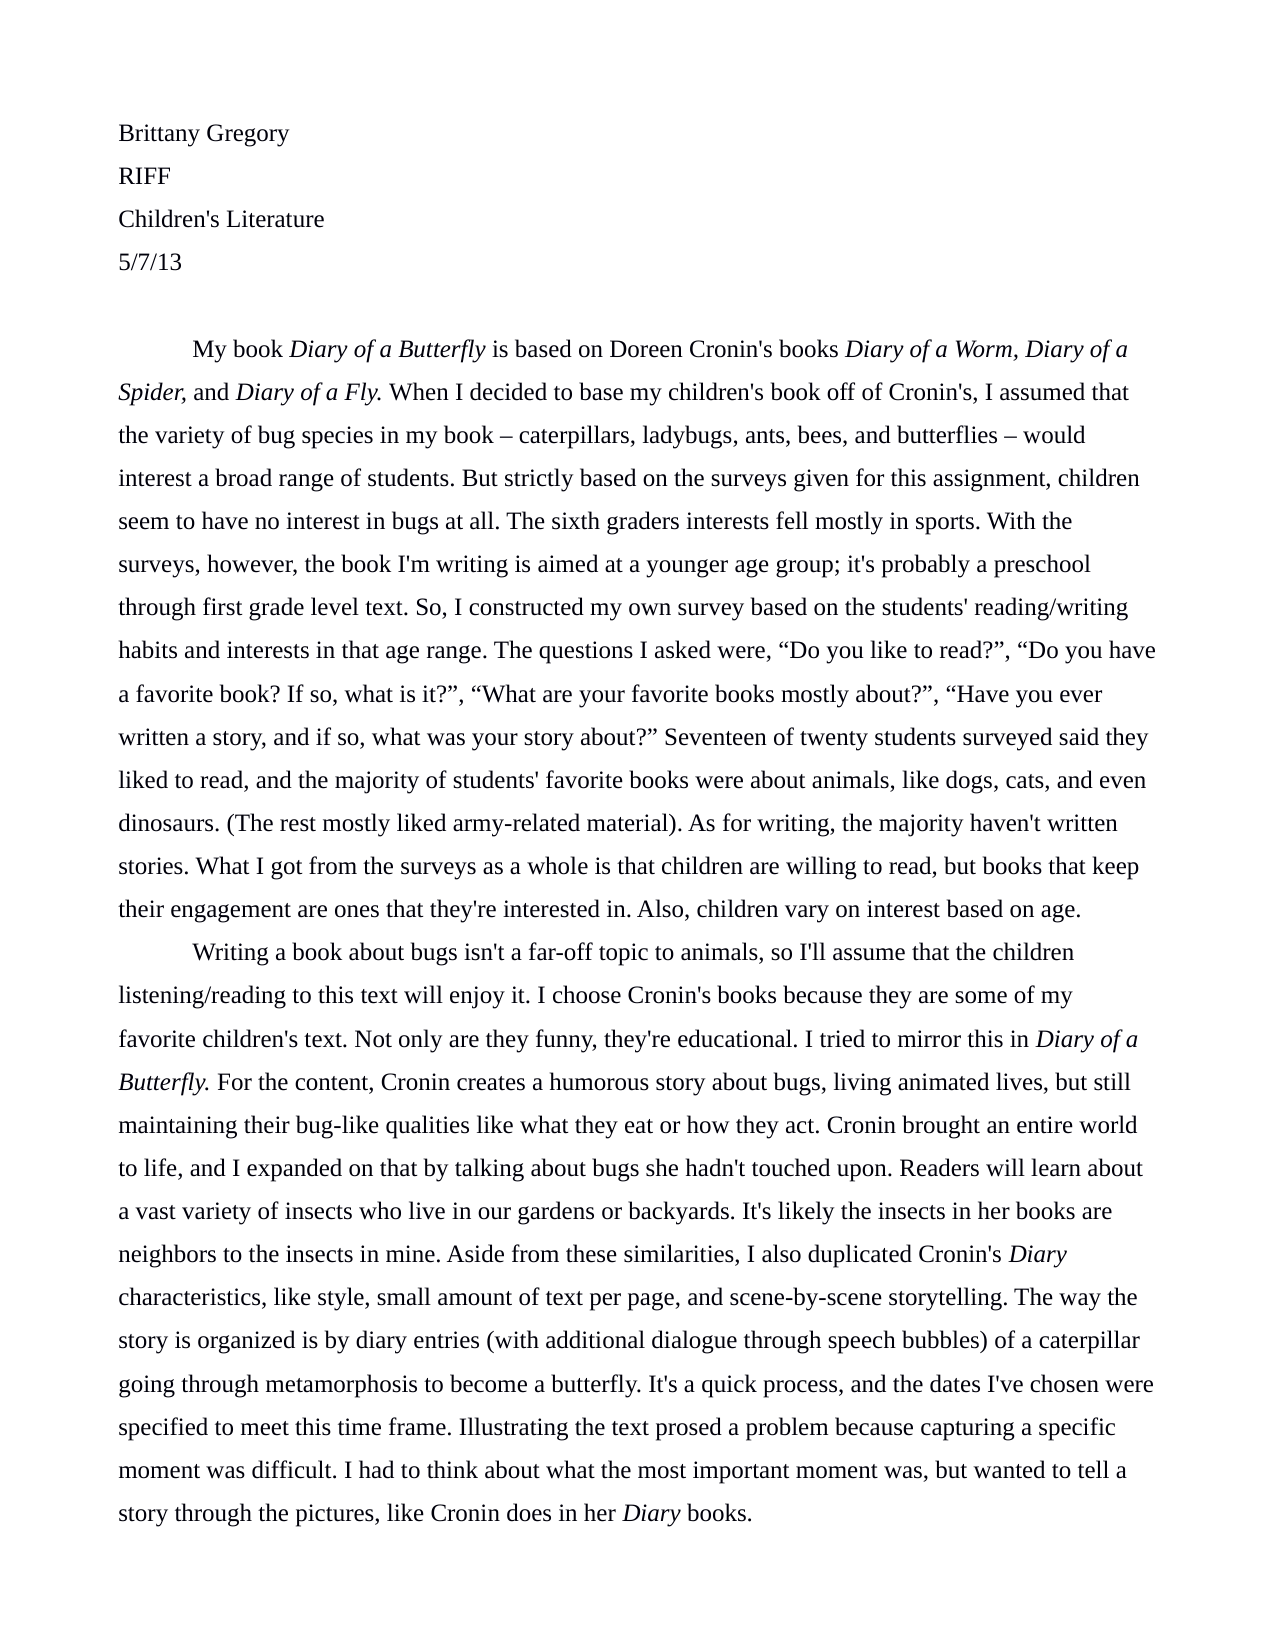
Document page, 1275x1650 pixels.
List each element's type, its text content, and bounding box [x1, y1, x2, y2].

text Children's Literature [118, 204, 1157, 233]
text RIFF [118, 161, 1157, 190]
text 5/7/13 [118, 247, 1157, 276]
text Brittany Gregory [118, 118, 1157, 147]
text Writing a book about bugs isn't a far-off topic to animals, so I'll assume that the children listening/reading to this text will enjoy it. I choose Cronin's books because they are some of my favorite children's text. Not only are they funny, they're educational. I tried to mirror this in Diary of a Butterfly. For the content, Cronin creates a humorous story about bugs, living animated lives, but still maintaining their bug-like qualities like what they eat or how they act. Cronin brought an entire world to life, and I expanded on that by talking about bugs she hadn't touched upon. Readers will learn about a vast variety of insects who live in our gardens or backyards. It's likely the insects in her books are neighbors to the insects in mine. Aside from these similarities, I also duplicated Cronin's Diary characteristics, like style, small amount of text per page, and scene-by-scene storytelling. The way the story is organized is by diary entries (with additional dialogue through speech bubbles) of a caterpillar going through metamorphosis to become a butterfly. It's a quick process, and the dates I've chosen were specified to meet this time frame. Illustrating the text prosed a problem because capturing a specific moment was difficult. I had to think about what the most important moment was, but wanted to tell a story through the pictures, like Cronin does in her Diary books. [118, 937, 1157, 1527]
text My book Diary of a Butterfly is based on Doreen Cronin's books Diary of a Worm, Diary of a Spider, and Diary of a Fly. When I decided to base my children's book off of Cronin's, I assumed that the variety of bug species in my book – caterpillars, ladybugs, ants, bees, and butterflies – would interest a broad range of students. But strictly based on the surveys given for this assignment, children seem to have no interest in bugs at all. The sixth graders interests fell mostly in sports. With the surveys, however, the book I'm writing is aimed at a younger age group; it's probably a preschool through first grade level text. So, I constructed my own survey based on the students' reading/writing habits and interests in that age range. The questions I asked were, “Do you like to read?”, “Do you have a favorite book? If so, what is it?”, “What are your favorite books mostly about?”, “Have you ever written a story, and if so, what was your story about?” Seventeen of twenty students surveyed said they liked to read, and the majority of students' favorite books were about animals, like dogs, cats, and even dinosaurs. (The rest mostly liked army-related material). As for writing, the majority haven't written stories. What I got from the surveys as a whole is that children are willing to read, but books that keep their engagement are ones that they're interested in. Also, children vary on interest based on age. [118, 334, 1157, 923]
